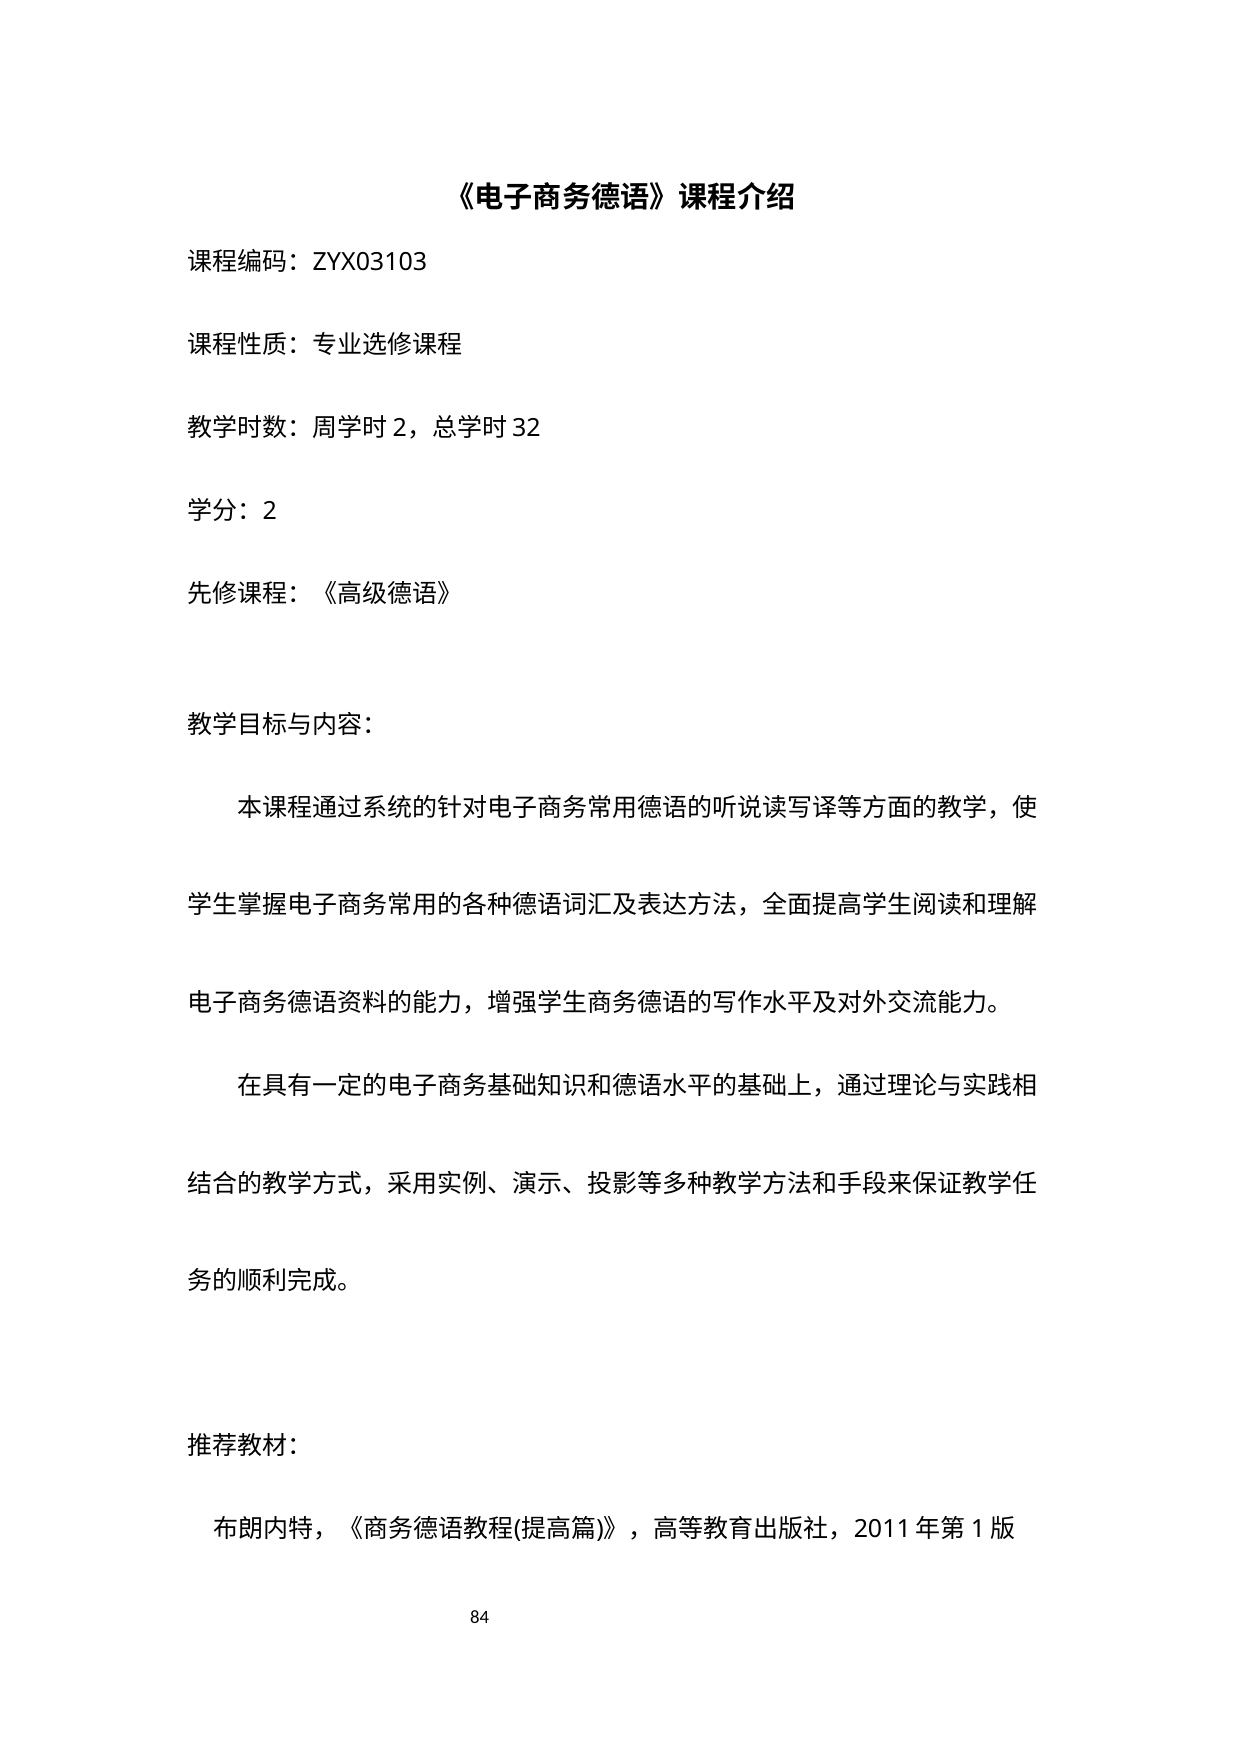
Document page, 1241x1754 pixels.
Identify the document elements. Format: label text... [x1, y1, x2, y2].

text 课程性质：专业选修课程 [187, 310, 1053, 375]
title 《电子商务德语》课程介绍 [187, 162, 1053, 227]
text 教学目标与内容： [187, 690, 1053, 755]
text 布朗内特，《商务德语教程(提高篇)》，高等教育出版社，2011年第1版 [187, 1494, 1053, 1559]
text 学分：2 [187, 476, 1053, 541]
text 先修课程：《高级德语》 [187, 559, 1053, 624]
text 在具有一定的电子商务基础知识和德语水平的基础上，通过理论与实践相结合的教学方式，采用实例、演示、投影等多种教学方法和手段来保证教学任务的顺利完成。 [187, 1051, 1053, 1311]
text 教学时数：周学时2，总学时32 [187, 393, 1053, 458]
text 本课程通过系统的针对电子商务常用德语的听说读写译等方面的教学，使学生掌握电子商务常用的各种德语词汇及表达方法，全面提高学生阅读和理解电子商务德语资料的能力，增强学生商务德语的写作水平及对外交流能力。 [187, 773, 1053, 1033]
text 推荐教材： [187, 1411, 1053, 1476]
text 课程编码：ZYX03103 [187, 227, 1053, 292]
